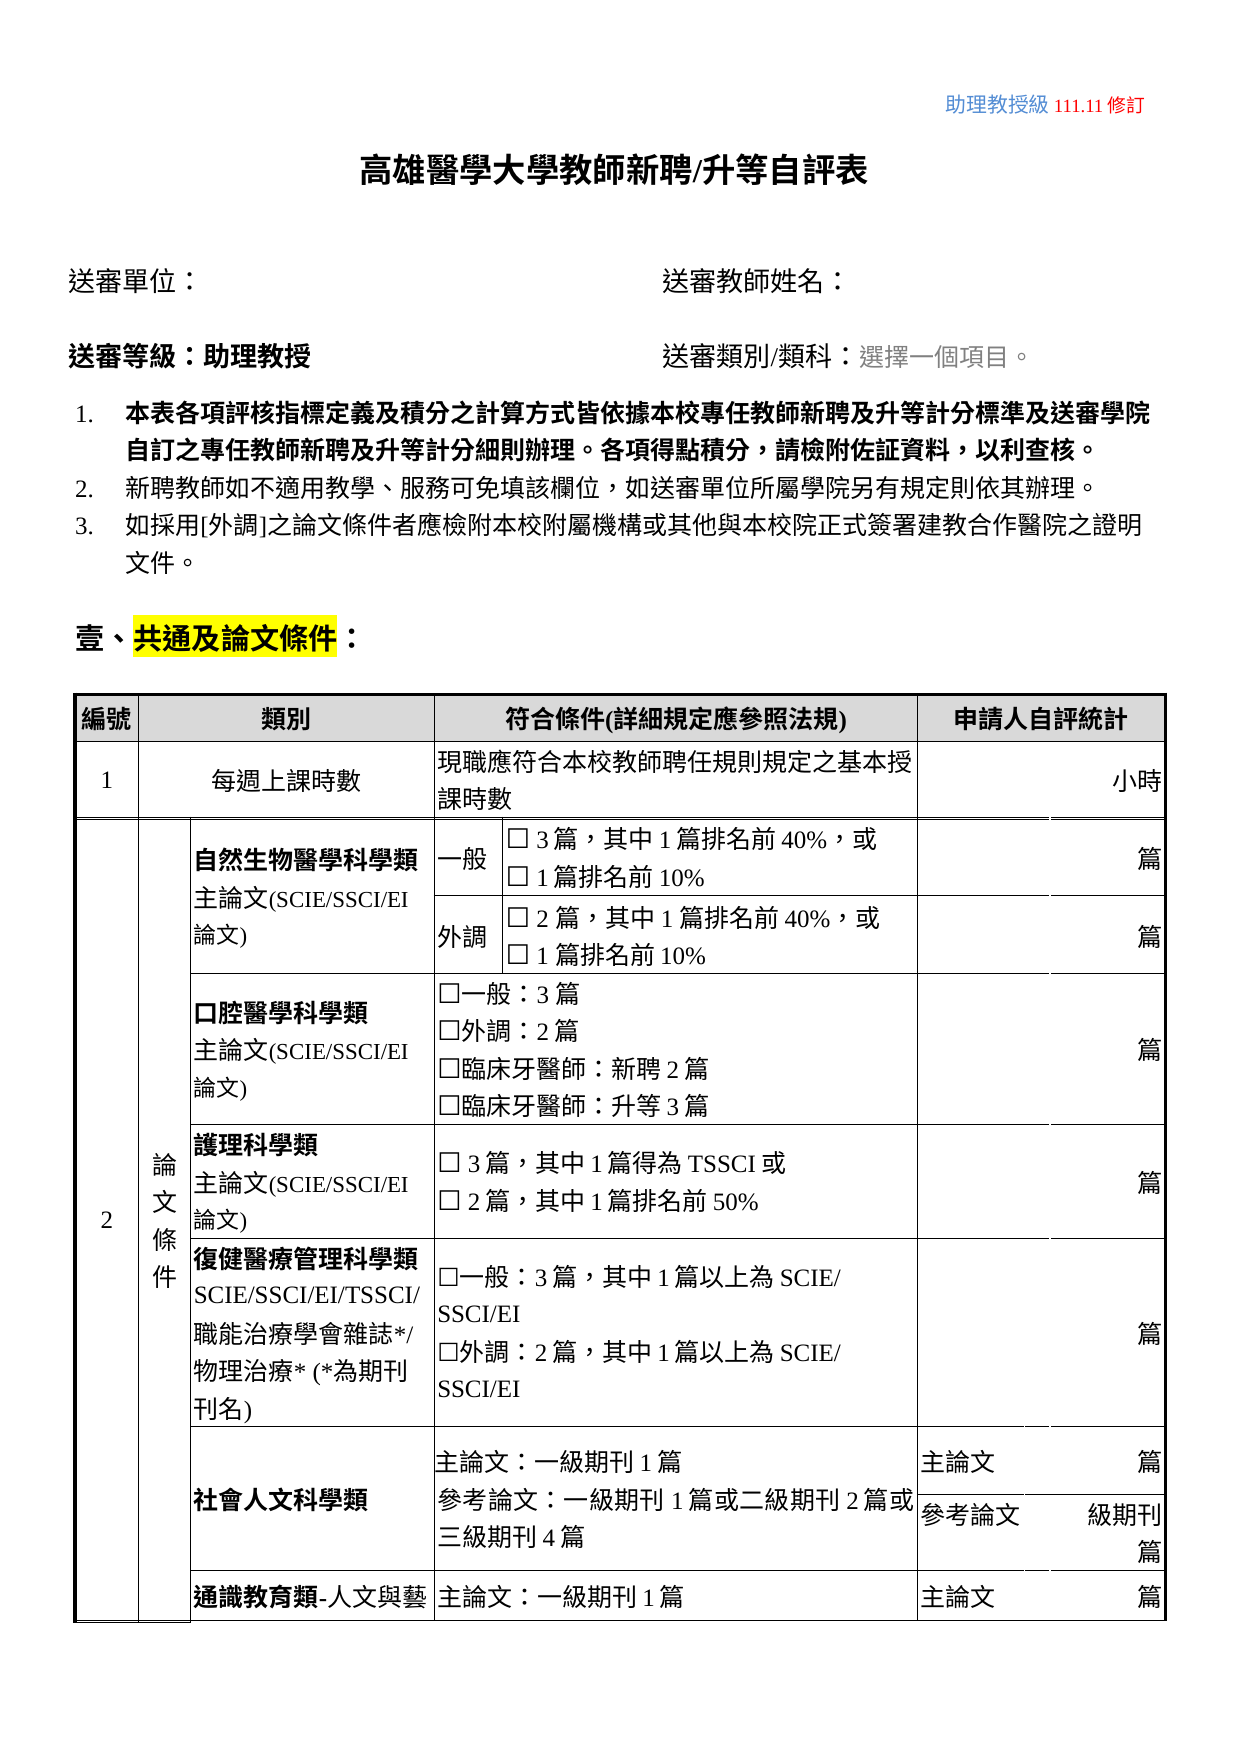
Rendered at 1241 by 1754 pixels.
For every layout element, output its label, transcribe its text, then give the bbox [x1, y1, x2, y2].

table_cell 篇 [1051, 820, 1164, 895]
table_cell 一般 [435, 820, 502, 895]
table_cell 篇 [1051, 1125, 1164, 1237]
table_cell 論文條件 [139, 820, 190, 1620]
table_cell [918, 820, 1049, 895]
table_cell 級期刊 篇 [1025, 1495, 1164, 1570]
table_cell 2 [77, 820, 138, 1620]
table_cell 送審類別/類科： [651, 318, 1147, 393]
table_cell 主論文 [918, 1571, 1049, 1620]
table_cell 現職應符合本校教師聘任規則規定之基本授課時數 [435, 742, 917, 817]
list 本表各項評核指標定義及積分之計算方式皆依據本校專任教師新聘及升等計分標準及送審學院自訂之專任教師新聘及升等計分細則辦理。各項得點積分，請檢附佐証資料，以利查核。 [75, 393, 1165, 468]
list 如採用[外調]之論文條件者應檢附本校附屬機構或其他與本校院正式簽署建教合作醫院之證明文件。 [75, 505, 1165, 580]
text 高雄醫學大學教師新聘/升等自評表 [75, 130, 1153, 205]
table_cell 篇 [1051, 974, 1164, 1124]
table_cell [435, 1571, 917, 1620]
table_header 符合條件(詳細規定應參照法規) [435, 696, 917, 741]
table_cell 口腔醫學科學類 主論文(SCIE/SSCI/EI論文) [191, 974, 434, 1124]
table_cell 篇 [1051, 1239, 1164, 1426]
list 新聘教師如不適用教學、服務可免填該欄位，如送審單位所屬學院另有規定則依其辦理。 [75, 468, 1165, 505]
table_cell 護理科學類 主論文(SCIE/SSCI/EI論文) [191, 1125, 434, 1237]
table_header 申請人自評統計 [918, 696, 1164, 741]
table_cell [918, 896, 1049, 973]
table_cell 一般：3篇，其中1篇以上為SCIE/SSCI/EI 外調：2篇，其中1篇以上為SCIE/SSCI/EI [435, 1239, 917, 1426]
table_cell 主論文：一級期刊1篇 參考論文：一級期刊1篇或二級期刊2篇或三級期刊4篇 [435, 1427, 917, 1570]
table_cell 篇 [1051, 1571, 1164, 1620]
table_cell 1 [77, 742, 138, 817]
table_cell 篇 [1025, 1427, 1164, 1494]
table_cell 參考論文 [918, 1495, 1024, 1570]
table_cell 2 篇，其中 1 篇排名前40%，或 1 篇排名前10% [503, 896, 917, 973]
table_cell 一般：3 篇 外調：2篇 臨床牙醫師：新聘2篇 臨床牙醫師：升等3篇 [435, 974, 917, 1124]
table_cell [918, 1125, 1049, 1237]
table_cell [191, 1571, 434, 1620]
table_cell 外調 [435, 896, 502, 973]
table_cell 3篇，其中1篇排名前40%，或 1篇排名前10% [503, 820, 917, 895]
table_cell 小時 [918, 742, 1164, 817]
text 壹、共通及論文條件： [75, 599, 1165, 674]
table_cell 主論文 [918, 1427, 1024, 1494]
table_cell 每週上課時數 [139, 742, 434, 817]
table_header 送審教師姓名： [651, 243, 1147, 318]
table_cell 社會人文科學類 [191, 1427, 434, 1570]
table_cell 送審等級：助理教授 [57, 318, 651, 393]
table_cell [918, 974, 1049, 1124]
table_header 編號 [77, 696, 138, 741]
table_cell 自然生物醫學科學類 主論文(SCIE/SSCI/EI論文) [191, 820, 434, 973]
table_cell 3篇，其中1篇得為TSSCI或 2篇，其中1篇排名前50% [435, 1125, 917, 1237]
table_cell 篇 [1051, 896, 1164, 973]
table_header 類別 [139, 696, 434, 741]
table_header 送審單位： [57, 243, 651, 318]
table_cell [918, 1239, 1049, 1426]
table_cell 復健醫療管理科學類SCIE/SSCI/EI/TSSCI/職能治療學會雜誌*/物理治療* (*為期刊刊名) [191, 1239, 434, 1426]
